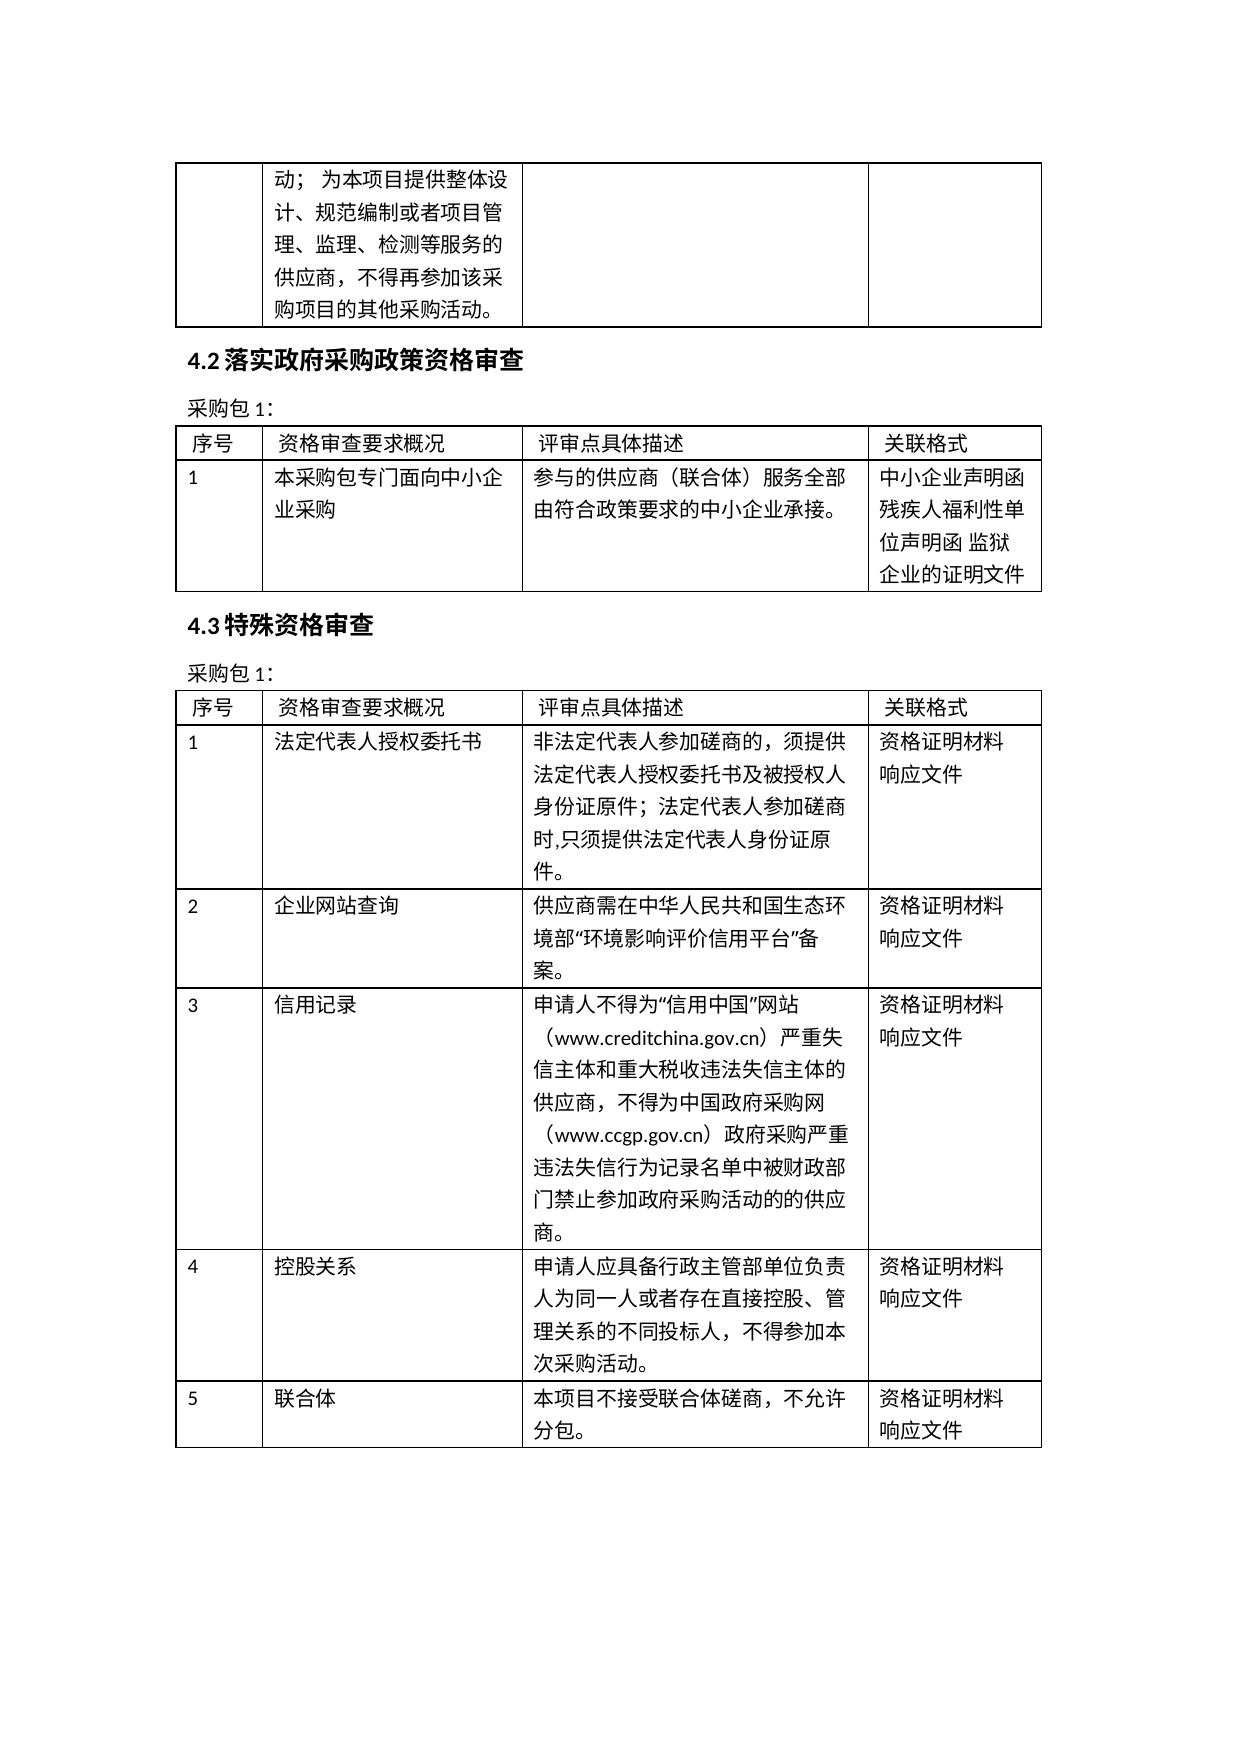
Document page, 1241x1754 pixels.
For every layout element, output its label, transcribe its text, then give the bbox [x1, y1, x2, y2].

table_cell 资格证明材料 响应文件 [869, 890, 1041, 987]
text 采购包1： [187, 657, 1053, 690]
table_cell 信用记录 [263, 989, 522, 1248]
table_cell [523, 164, 868, 326]
table_cell 5 [177, 1382, 262, 1447]
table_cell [869, 164, 1041, 326]
text 4.2落实政府采购政策资格审查 [187, 328, 1053, 393]
table_cell 2 [177, 890, 262, 987]
table_cell 资格证明材料 响应文件 [869, 1250, 1041, 1380]
table_cell 联合体 [263, 1382, 522, 1447]
table_cell 控股关系 [263, 1250, 522, 1380]
table_header 序号 [177, 427, 262, 459]
table_cell 供应商需在中华人民共和国生态环境部“环境影响评价信用平台”备案。 [523, 890, 868, 987]
table_cell 参与的供应商（联合体）服务全部由符合政策要求的中小企业承接。 [523, 461, 868, 591]
table_header 关联格式 [869, 427, 1041, 459]
table_cell 资格证明材料 响应文件 [869, 1382, 1041, 1447]
table_header 资格审查要求概况 [263, 427, 522, 459]
text 采购包1： [187, 393, 1053, 425]
table_header 评审点具体描述 [523, 691, 868, 724]
table_cell 4 [177, 1250, 262, 1380]
table_cell 3 [177, 989, 262, 1248]
table_cell 企业网站查询 [263, 890, 522, 987]
table_cell 资格证明材料 响应文件 [869, 726, 1041, 888]
table_cell 申请人不得为“信用中国”网站（www.creditchina.gov.cn）严重失信主体和重大税收违法失信主体的供应商，不得为中国政府采购网（www.ccgp.gov.cn）政府采购严重违法失信行为记录名单中被财政部门禁止参加政府采购活动的的供应商。 [523, 989, 868, 1248]
table_cell 申请人应具备行政主管部单位负责人为同一人或者存在直接控股、管理关系的不同投标人，不得参加本次采购活动。 [523, 1250, 868, 1380]
table_cell 中小企业声明函 残疾人福利性单位声明函 监狱企业的证明文件 [869, 461, 1041, 591]
table_cell 1 [177, 461, 262, 591]
table_header 序号 [177, 691, 262, 724]
text 4.3特殊资格审查 [187, 592, 1053, 657]
table_cell 3 [177, 164, 262, 326]
table_header 关联格式 [869, 691, 1041, 724]
table_cell 本项目不接受联合体磋商，不允许分包。 [523, 1382, 868, 1447]
table_cell 非法定代表人参加磋商的，须提供法定代表人授权委托书及被授权人身份证原件；法定代表人参加磋商时,只须提供法定代表人身份证原件。 [523, 726, 868, 888]
table_cell 资格证明材料 响应文件 [869, 989, 1041, 1248]
table_cell 法定代表人授权委托书 [263, 726, 522, 888]
table_header 评审点具体描述 [523, 427, 868, 459]
table_cell 本采购包专门面向中小企业采购 [263, 461, 522, 591]
table_header 资格审查要求概况 [263, 691, 522, 724]
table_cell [263, 164, 522, 326]
table_cell 1 [177, 726, 262, 888]
